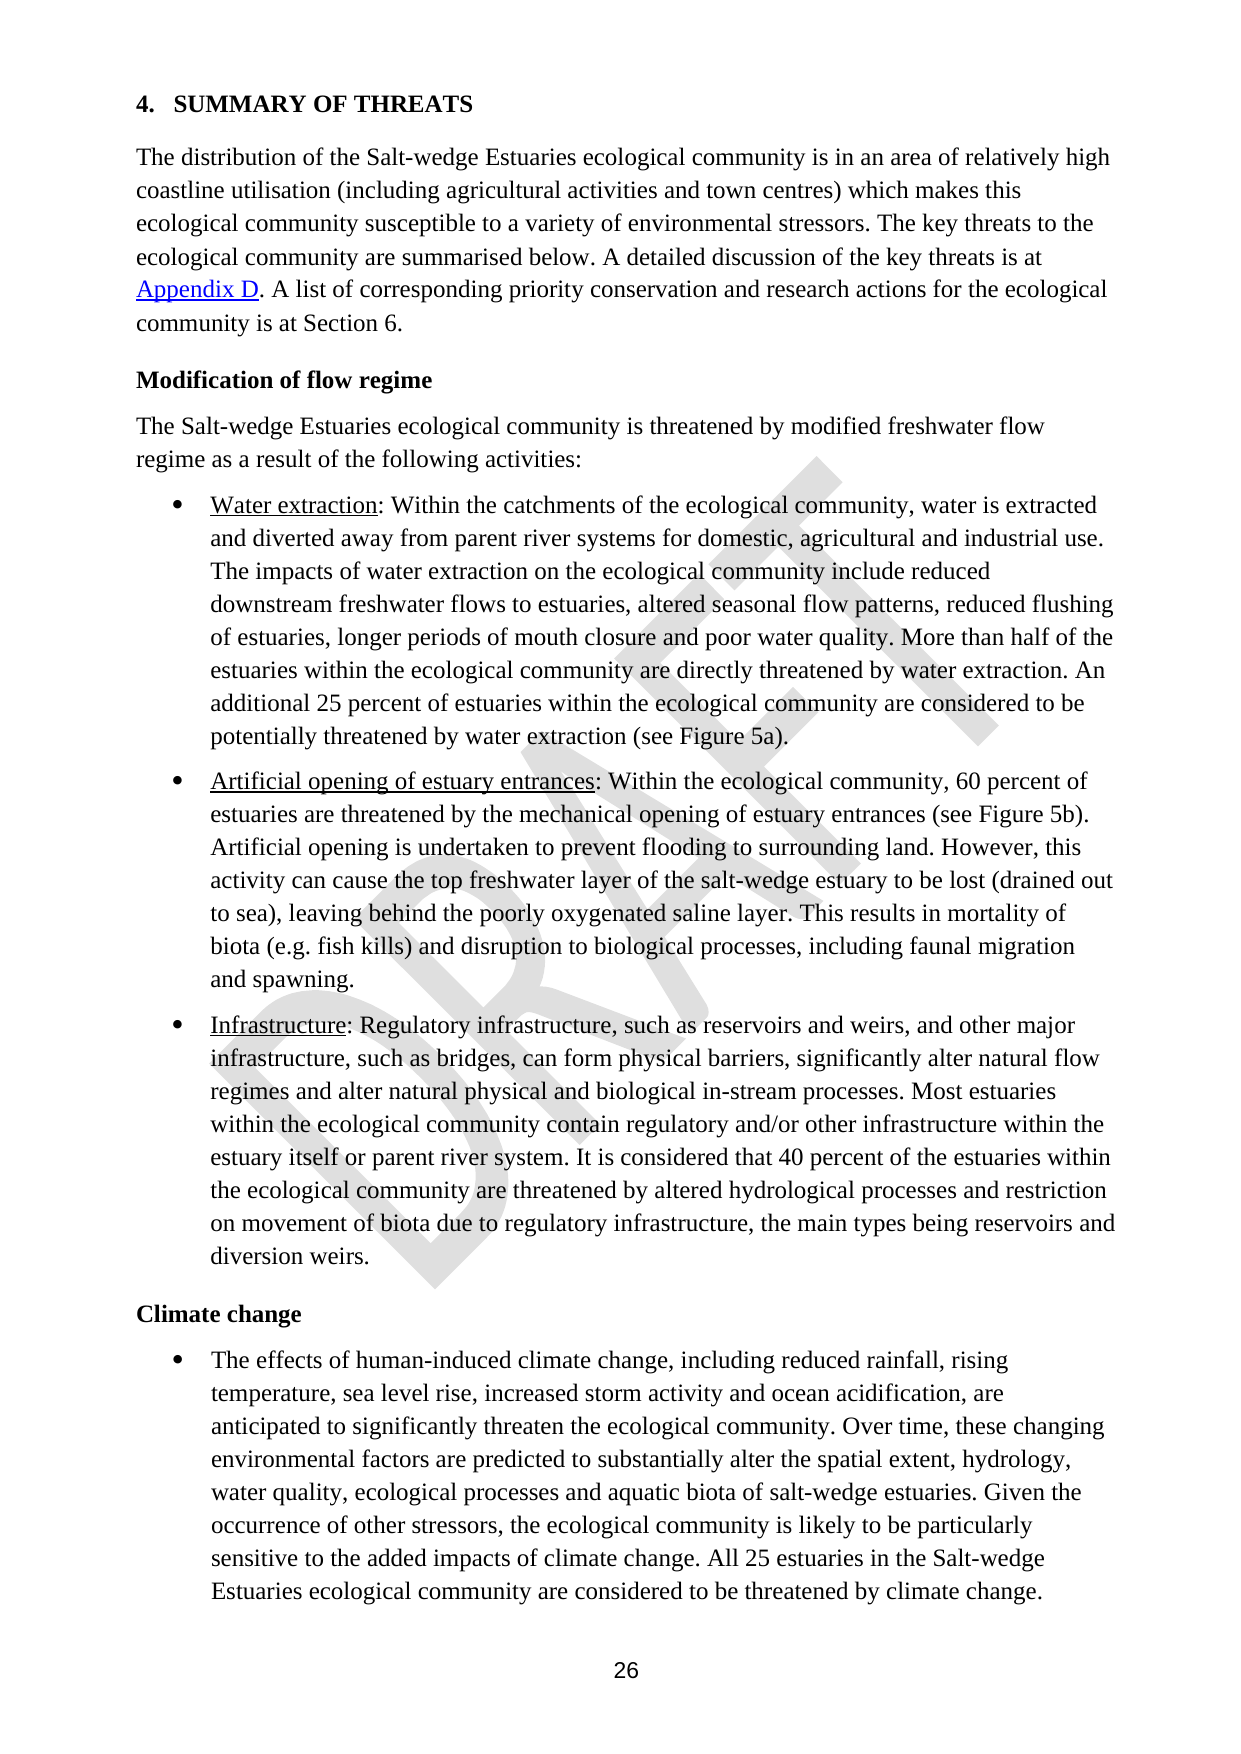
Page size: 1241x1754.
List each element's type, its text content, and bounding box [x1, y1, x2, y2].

list Artificial opening of estuary entrances: Within the ecological community, 60 percent of estuaries are threatened by the mechanical opening of estuary entrances (see Figure 5b). Artificial opening is undertaken to prevent flooding to surrounding land. However, this activity can cause the top freshwater layer of the salt-wedge estuary to be lost (drained out to sea), leaving behind the poorly oxygenated saline layer. This results in mortality of biota (e.g. fish kills) and disruption to biological processes, including faunal migration and spawning. [173, 766, 1116, 993]
list Climate change [136, 1299, 1116, 1328]
subtitle SUMMARY OF THREATS [136, 89, 1116, 117]
list The distribution of the Salt-wedge Estuaries ecological community is in an area of relatively high coastline utilisation (including agricultural activities and town centres) which makes this ecological community susceptible to a variety of environmental stressors. The key threats to the ecological community are summarised below. A detailed discussion of the key threats is at Appendix D. A list of corresponding priority conservation and research actions for the ecological community is at Section 6. [136, 142, 1116, 336]
list Modification of flow regime [136, 366, 1116, 394]
list The effects of human-induced climate change, including reduced rainfall, rising temperature, sea level rise, increased storm activity and ocean acidification, are anticipated to significantly threaten the ecological community. Over time, these changing environmental factors are predicted to substantially alter the spatial extent, hydrology, water quality, ecological processes and aquatic biota of salt-wedge estuaries. Given the occurrence of other stressors, the ecological community is likely to be particularly sensitive to the added impacts of climate change. All 25 estuaries in the Salt-wedge Estuaries ecological community are considered to be threatened by climate change. [173, 1345, 1116, 1604]
list The Salt-wedge Estuaries ecological community is threatened by modified freshwater flow regime as a result of the following activities: [136, 411, 1116, 473]
list Infrastructure: Regulatory infrastructure, such as reservoirs and weirs, and other major infrastructure, such as bridges, can form physical barriers, significantly alter natural flow regimes and alter natural physical and biological in-stream processes. Most estuaries within the ecological community contain regulatory and/or other infrastructure within the estuary itself or parent river system. It is considered that 40 percent of the estuaries within the ecological community are threatened by altered hydrological processes and restriction on movement of biota due to regulatory infrastructure, the main types being reservoirs and diversion weirs. [173, 1010, 1116, 1270]
list Water extraction: Within the catchments of the ecological community, water is extracted and diverted away from parent river systems for domestic, agricultural and industrial use. The impacts of water extraction on the ecological community include reduced downstream freshwater flows to estuaries, altered seasonal flow patterns, reduced flushing of estuaries, longer periods of mouth closure and poor water quality. More than half of the estuaries within the ecological community are directly threatened by water extraction. An additional 25 percent of estuaries within the ecological community are considered to be potentially threatened by water extraction (see Figure 5a). [173, 490, 1116, 749]
